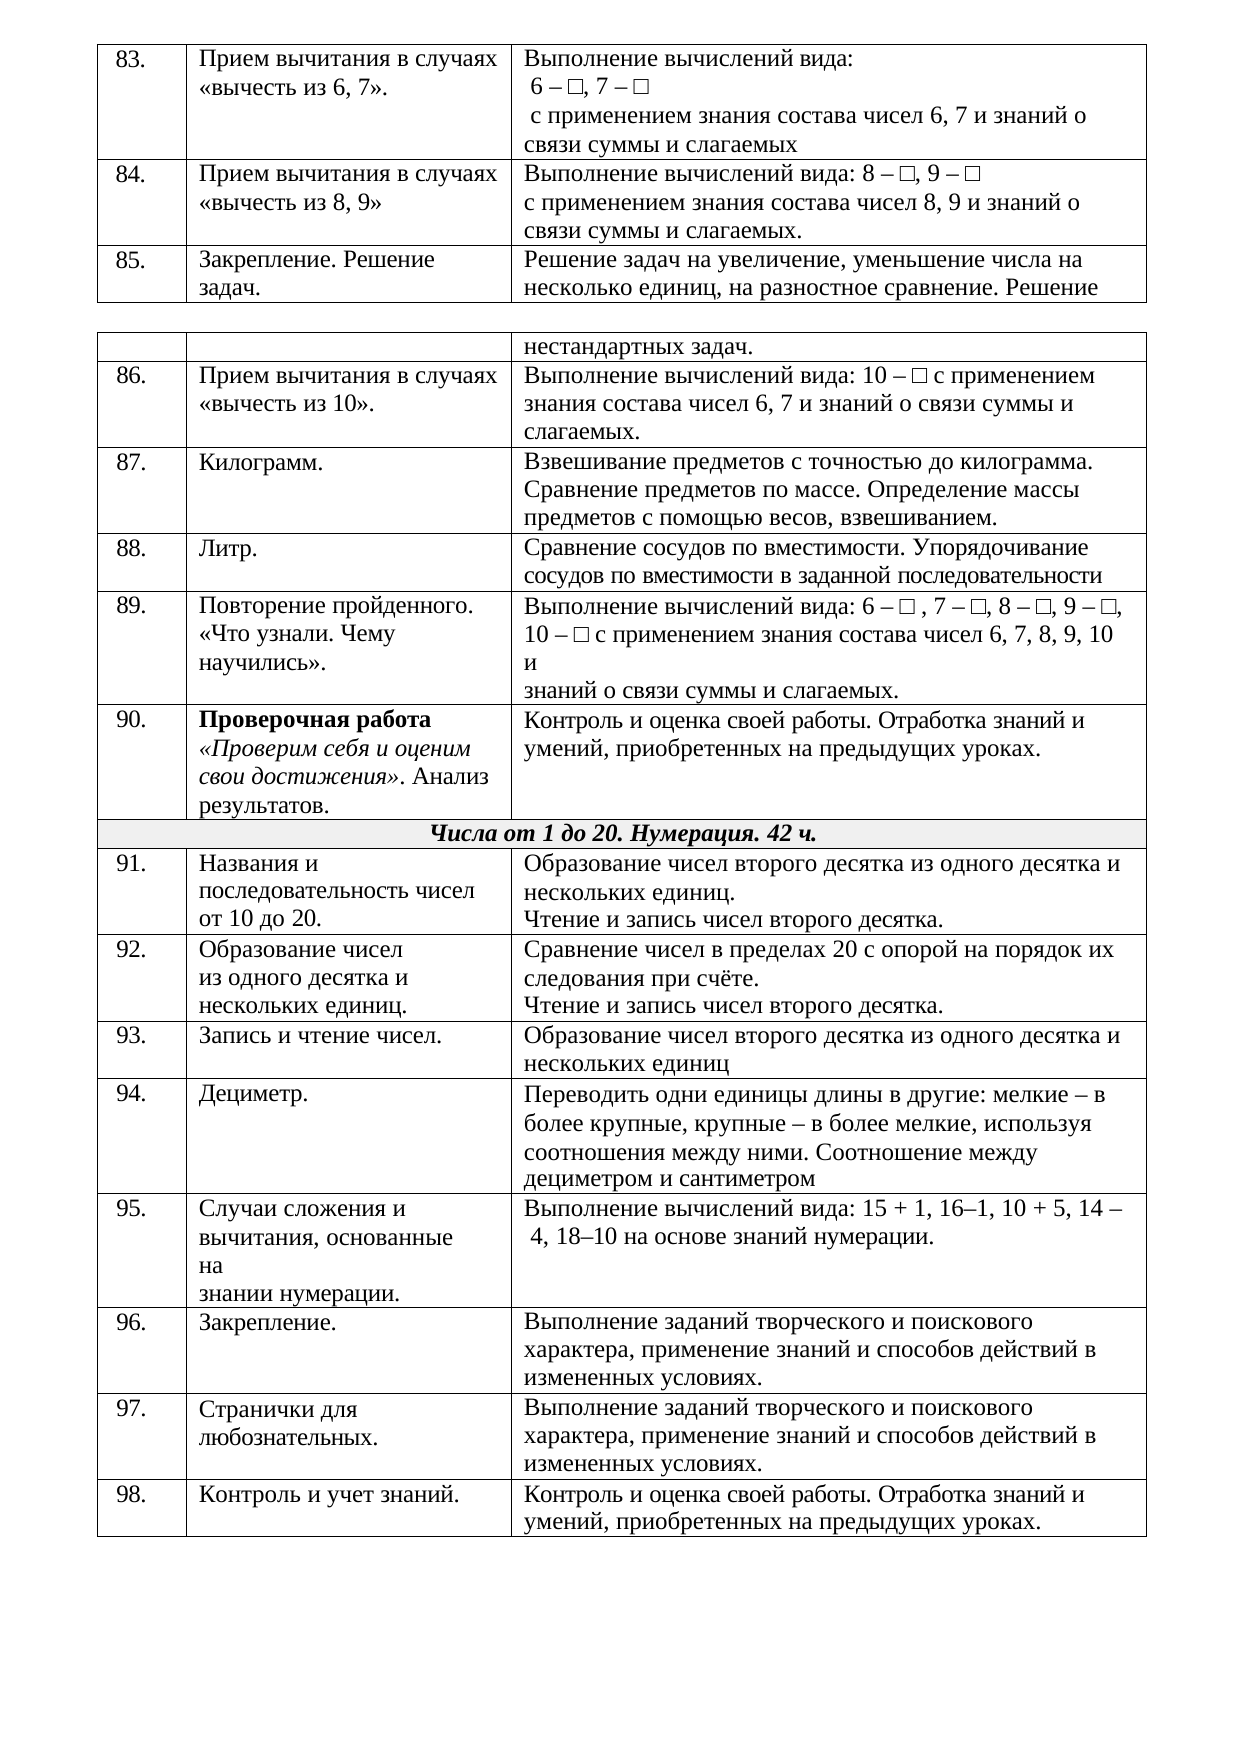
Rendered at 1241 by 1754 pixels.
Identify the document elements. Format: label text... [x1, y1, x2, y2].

table_cell 86. [98, 362, 186, 447]
table_cell Проверочная работа «Проверим себя и оценим свои достижения». Анализ результатов. [187, 705, 511, 819]
table_cell 93. [98, 1022, 186, 1078]
table_cell Образование чисел второго десятка из одного десятка и нескольких единиц. Чтение и запись чисел второго десятка. [512, 849, 1146, 934]
table_cell Образование чисел из одного десятка и нескольких единиц. [187, 935, 511, 1021]
table_cell 94. [98, 1079, 186, 1193]
table_cell 92. [98, 935, 186, 1021]
table_cell Выполнение вычислений вида: 15 + 1, 16–1, 10 + 5, 14 – 4, 18–10 на основе знаний нумерации. [512, 1194, 1146, 1307]
table_cell Прием вычитания в случаях «вычесть из 10». [187, 362, 511, 447]
table_cell Закрепление. Решение задач. [187, 246, 511, 302]
table_cell Килограмм. [187, 448, 511, 533]
table_cell 84. [98, 160, 186, 245]
table_cell Странички для любознательных. [187, 1394, 511, 1479]
table_cell Дециметр. [187, 1079, 511, 1193]
table_cell Названия и последовательность чисел от 10 до 20. [187, 849, 511, 934]
table_cell Выполнение вычислений вида: 6 – □, 7 – □ с применением знания состава чисел 6, 7 и знаний о связи суммы и слагаемых [512, 45, 1146, 159]
table_cell Сравнение чисел в пределах 20 с опорой на порядок их следования при счёте. Чтение и запись чисел второго десятка. [512, 935, 1146, 1021]
table_cell Числа от 1 до 20. Нумерация. 42 ч. [98, 820, 1146, 848]
table_cell Выполнение заданий творческого и поискового характера, применение знаний и способов действий в измененных условиях. [512, 1308, 1146, 1393]
table_cell 89. [98, 592, 186, 704]
table_cell 83. [98, 45, 186, 159]
table_cell Закрепление. [187, 1308, 511, 1393]
table_cell Прием вычитания в случаях «вычесть из 8, 9» [187, 160, 511, 245]
table_cell 88. [98, 534, 186, 591]
table_cell 95. [98, 1194, 186, 1307]
table_cell Сравнение сосудов по вместимости. Упорядочивание сосудов по вместимости в заданной последовательности [512, 534, 1146, 591]
table_cell Повторение пройденного. «Что узнали. Чему научились». [187, 592, 511, 704]
table_cell 87. [98, 448, 186, 533]
table_cell 96. [98, 1308, 186, 1393]
table_cell Выполнение вычислений вида: 10 – □ с применением знания состава чисел 6, 7 и знаний о связи суммы и слагаемых. [512, 362, 1146, 447]
table_header нестандартных задач. [512, 333, 1146, 361]
table_cell Решение задач на увеличение, уменьшение числа на несколько единиц, на разностное сравнение. Решение [512, 246, 1146, 302]
table_cell Контроль и оценка своей работы. Отработка знаний и умений, приобретенных на предыдущих уроках. [512, 705, 1146, 819]
table_cell Контроль и учет знаний. [187, 1480, 511, 1536]
table_cell 85. [98, 246, 186, 302]
table_cell Запись и чтение чисел. [187, 1022, 511, 1078]
table_header [98, 333, 186, 361]
table_cell Взвешивание предметов с точностью до килограмма. Сравнение предметов по массе. Определение массы предметов с помощью весов, взвешиванием. [512, 448, 1146, 533]
table_cell Образование чисел второго десятка из одного десятка и нескольких единиц [512, 1022, 1146, 1078]
table_cell Прием вычитания в случаях «вычесть из 6, 7». [187, 45, 511, 159]
table_cell Переводить одни единицы длины в другие: мелкие – в более крупные, крупные – в более мелкие, используя соотношения между ними. Соотношение между дециметром и сантиметром [512, 1079, 1146, 1193]
table_cell Выполнение вычислений вида: 6 – □ , 7 – □, 8 – □, 9 – □, 10 – □ с применением знания состава чисел 6, 7, 8, 9, 10 и знаний о связи суммы и слагаемых. [512, 592, 1146, 704]
table_cell 97. [98, 1394, 186, 1479]
table_cell Выполнение вычислений вида: 8 – □, 9 – □ с применением знания состава чисел 8, 9 и знаний о связи суммы и слагаемых. [512, 160, 1146, 245]
table_cell Случаи сложения и вычитания, основанные на знании нумерации. [187, 1194, 511, 1307]
table_cell 91. [98, 849, 186, 934]
table_cell 90. [98, 705, 186, 819]
table_cell Контроль и оценка своей работы. Отработка знаний и умений, приобретенных на предыдущих уроках. [512, 1480, 1146, 1536]
table_header [187, 333, 511, 361]
table_cell 98. [98, 1480, 186, 1536]
table_cell Литр. [187, 534, 511, 591]
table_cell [512, 1394, 1146, 1479]
